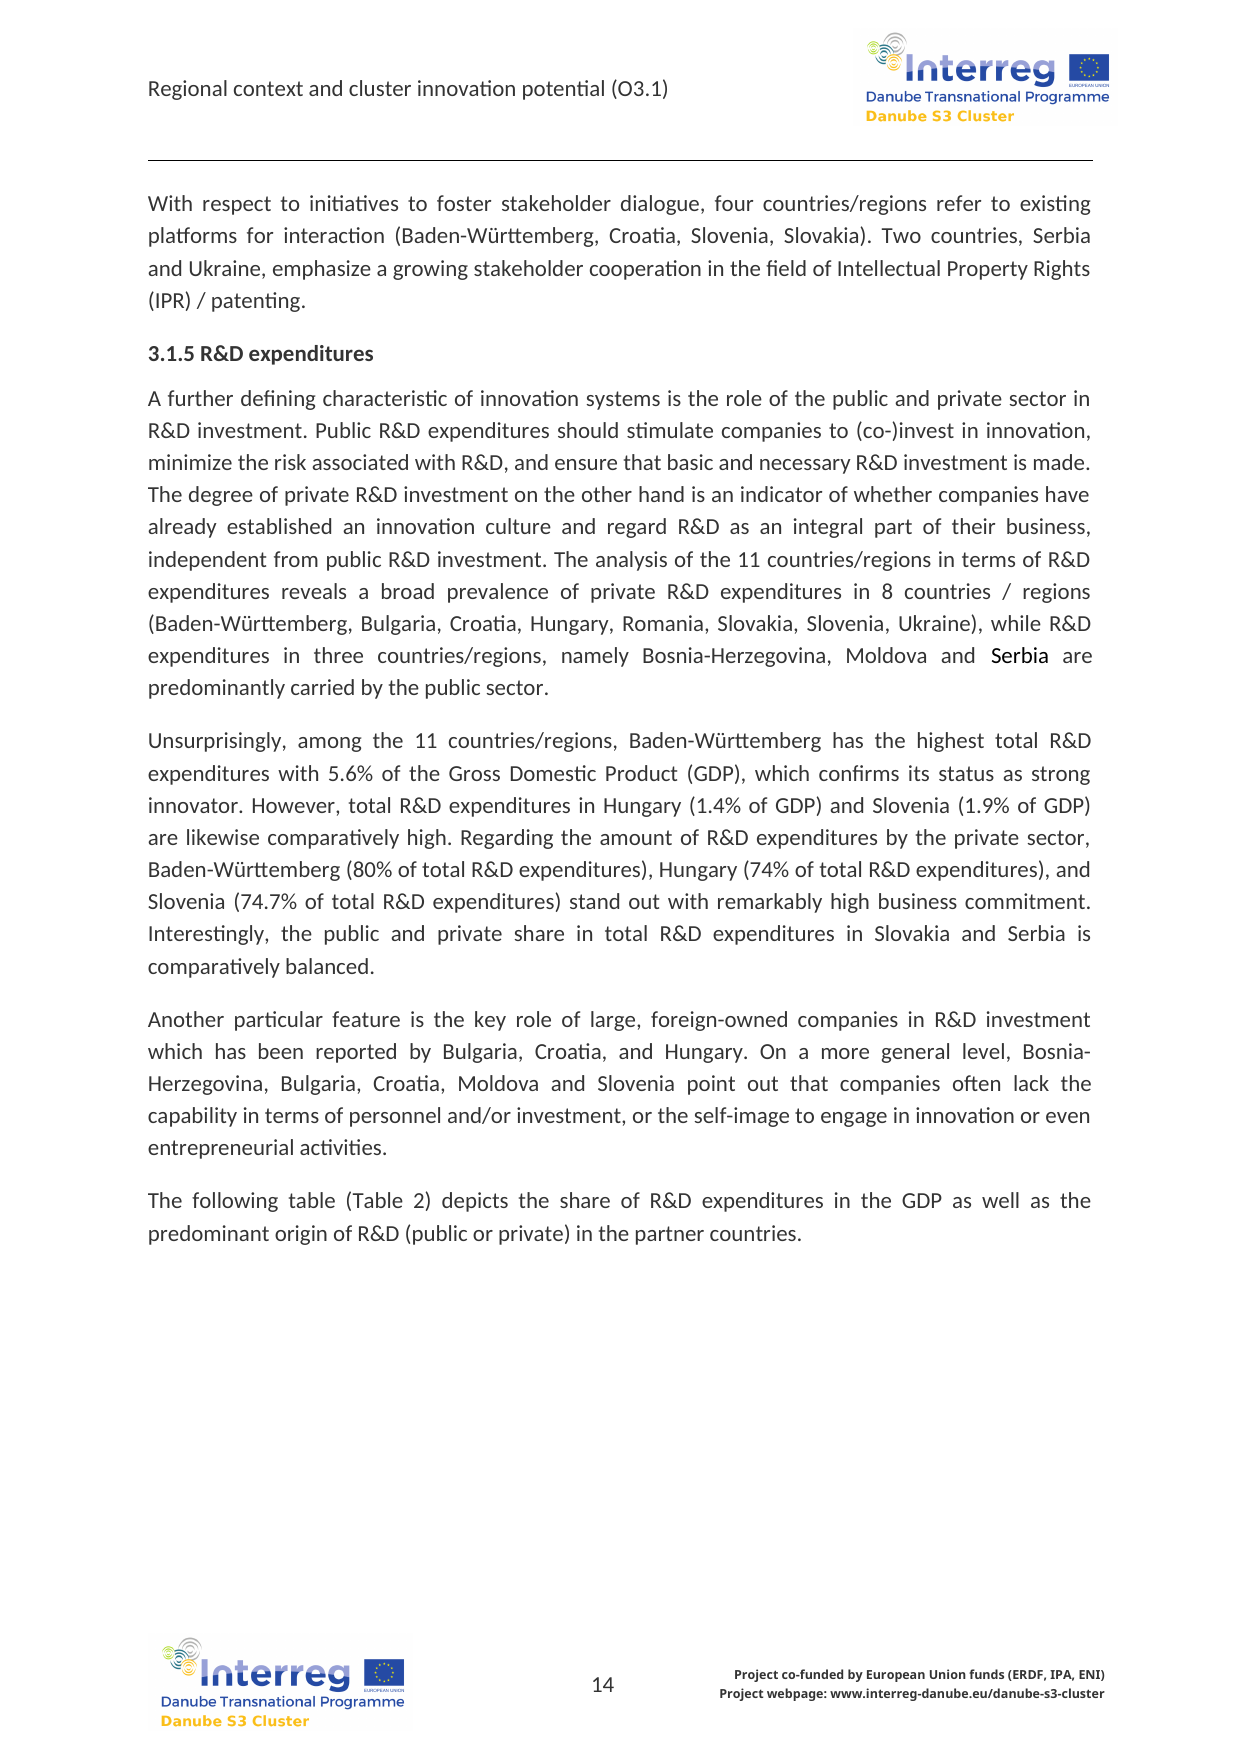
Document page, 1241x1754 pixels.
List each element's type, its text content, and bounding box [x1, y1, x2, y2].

picture [852, 28, 1118, 126]
text The following table (Table 2) depicts the share of R&D expenditures in the GDP as well as the predominant origin of R&D (public or private) in the partner countries. [148, 1187, 1093, 1247]
text With respect to initiatives to foster stakeholder dialogue, four countries/regions refer to existing platforms for interaction (Baden-Württemberg, Croatia, Slovenia, Slovakia). Two countries, Serbia and Ukraine, emphasize a growing stakeholder cooperation in the field of Intellectual Property Rights (IPR) / patenting. [148, 189, 1093, 314]
text A further defining characteristic of innovation systems is the role of the public and private sector in R&D investment. Public R&D expenditures should stimulate companies to (co-)invest in innovation, minimize the risk associated with R&D, and ensure that basic and necessary R&D investment is made. The degree of private R&D investment on the other hand is an indicator of whether companies have already established an innovation culture and regard R&D as an integral part of their business, independent from public R&D investment. The analysis of the 11 countries/regions in terms of R&D expenditures reveals a broad prevalence of private R&D expenditures in 8 countries / regions (Baden-Württemberg, Bulgaria, Croatia, Hungary, Romania, Slovakia, Slovenia, Ukraine), while R&D expenditures in three countries/regions, namely Bosnia-Herzegovina, Moldova and Serbia are predominantly carried by the public sector. [148, 384, 1093, 701]
picture [147, 1633, 414, 1731]
text Unsurprisingly, among the 11 countries/regions, Baden-Württemberg has the highest total R&D expenditures with 5.6% of the Gross Domestic Product (GDP), which confirms its status as strong innovator. However, total R&D expenditures in Hungary (1.4% of GDP) and Slovenia (1.9% of GDP) are likewise comparatively high. Regarding the amount of R&D expenditures by the private sector, Baden-Württemberg (80% of total R&D expenditures), Hungary (74% of total R&D expenditures), and Slovenia (74.7% of total R&D expenditures) stand out with remarkably high business commitment. Interestingly, the public and private share in total R&D expenditures in Slovakia and Serbia is comparatively balanced. [148, 726, 1093, 980]
text Another particular feature is the key role of large, foreign-owned companies in R&D investment which has been reported by Bulgaria, Croatia, and Hungary. On a more general level, Bosnia-Herzegovina, Bulgaria, Croatia, Moldova and Slovenia point out that companies often lack the capability in terms of personnel and/or investment, or the self-image to engage in innovation or even entrepreneurial activities. [148, 1005, 1093, 1162]
subtitle 3.1.5 R&D expenditures [148, 339, 1093, 367]
